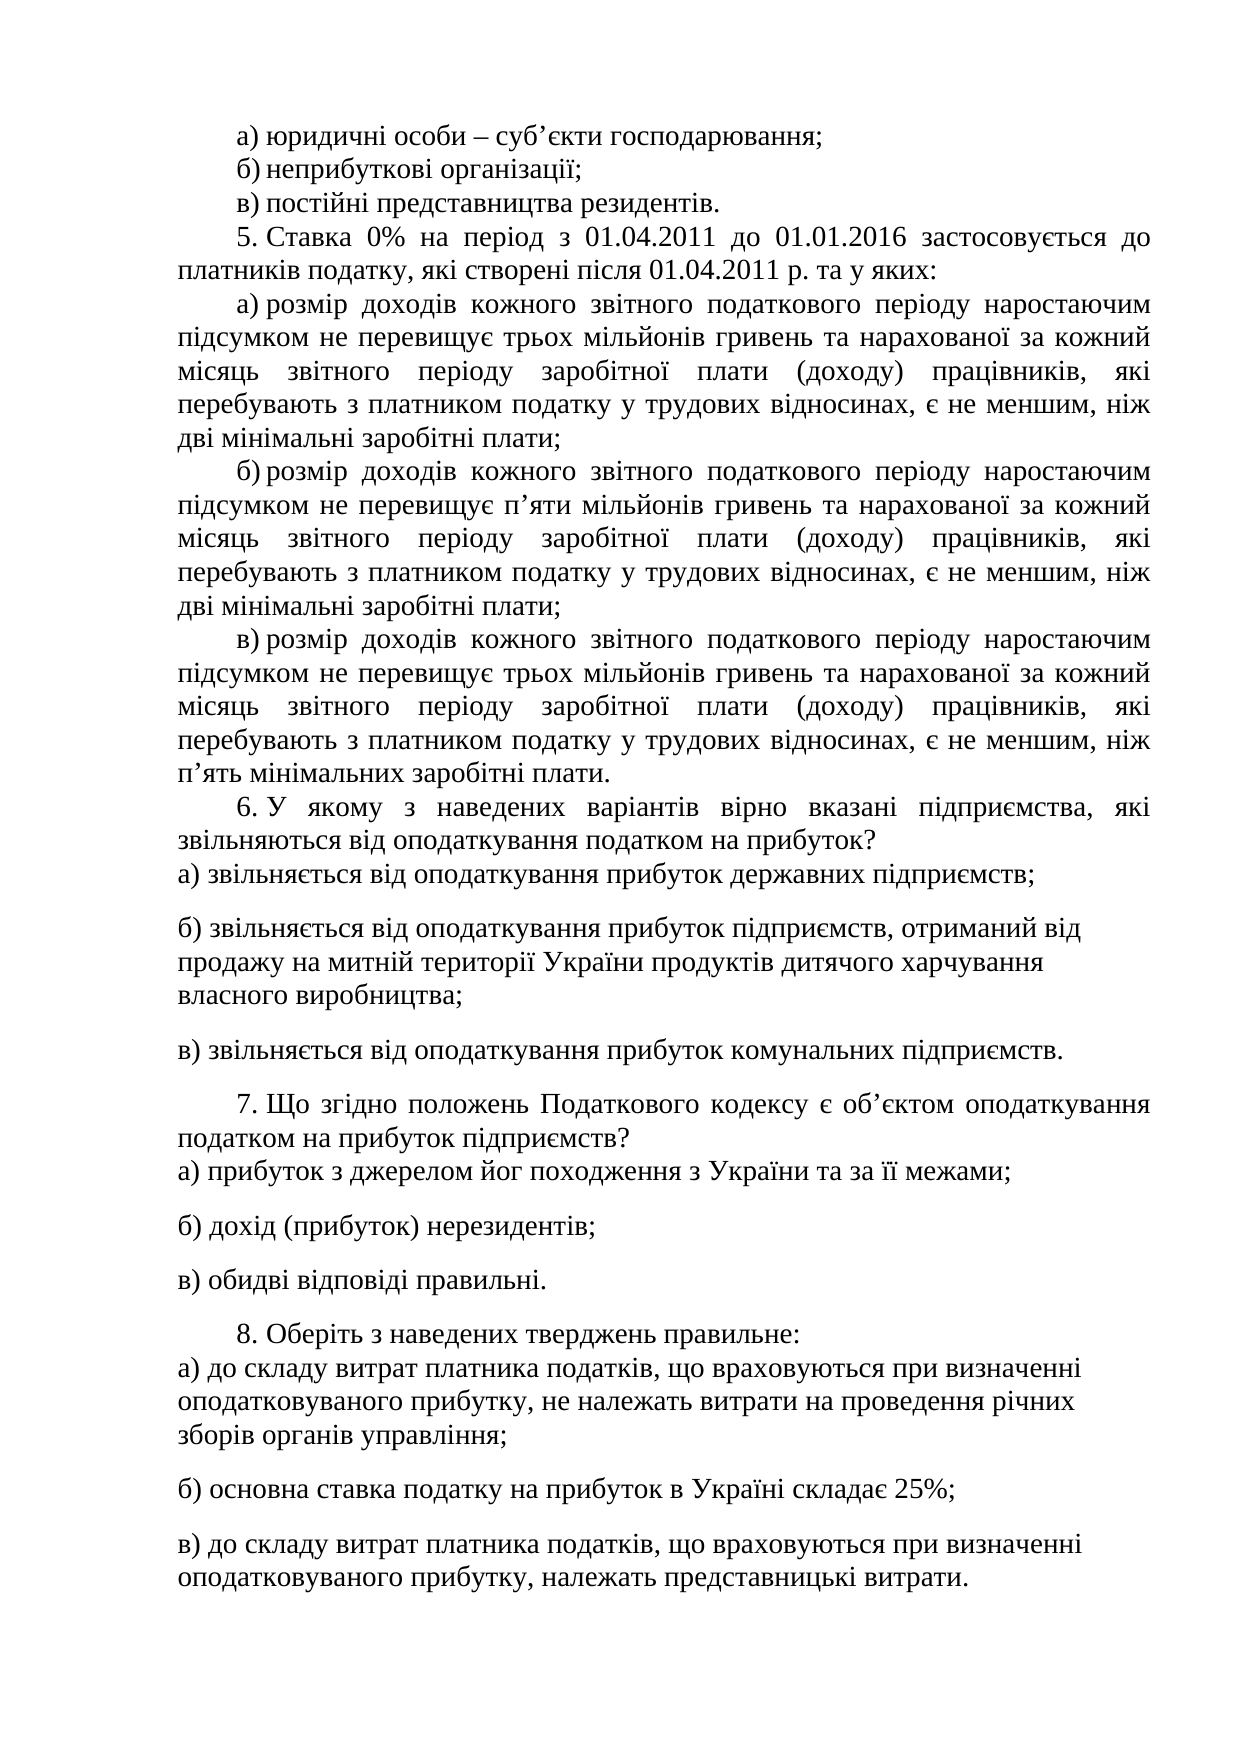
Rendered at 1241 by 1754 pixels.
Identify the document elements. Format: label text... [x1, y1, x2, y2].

text б) основна ставка податку на прибуток в Україні складає 25%; [177, 1471, 1152, 1505]
text а) до складу витрат платника податків, що враховуються при визначенні оподатковуваного прибутку, не належать витрати на проведення річних зборів органів управління; [177, 1350, 1152, 1451]
list Оберіть з наведених тверджень правильне: [177, 1316, 1152, 1350]
text б) звільняється від оподаткування прибуток підприємств, отриманий від продажу на митній території України продуктів дитячого харчування власного виробництва; [177, 910, 1152, 1011]
list юридичні особи – суб’єкти господарювання; [177, 118, 1152, 152]
list Що згідно положень Податкового кодексу є об’єктом оподаткування податком на прибуток підприємств? [177, 1086, 1152, 1153]
list розмір доходів кожного звітного податкового періоду наростаючим підсумком не перевищує п’яти мільйонів гривень та нарахованої за кожний місяць звітного періоду заробітної плати (доходу) працівників, які перебувають з платником податку у трудових відносинах, є не меншим, ніж дві мінімальні заробітні плати; [177, 453, 1152, 621]
list Ставка 0% на період з 01.04.2011 до 01.01.2016 застосовується до платників податку, які створені після 01.04.2011 р. та у яких: [177, 219, 1152, 286]
list постійні представництва резидентів. [177, 185, 1152, 219]
list розмір доходів кожного звітного податкового періоду наростаючим підсумком не перевищує трьох мільйонів гривень та нарахованої за кожний місяць звітного періоду заробітної плати (доходу) працівників, які перебувають з платником податку у трудових відносинах, є не меншим, ніж п’ять мінімальних заробітні плати. [177, 621, 1152, 789]
text в) звільняється від оподаткування прибуток комунальних підприємств. [177, 1032, 1152, 1065]
text а) прибуток з джерелом йог походження з України та за її межами; [177, 1153, 1152, 1187]
text в) обидві відповіді правильні. [177, 1262, 1152, 1296]
list розмір доходів кожного звітного податкового періоду наростаючим підсумком не перевищує трьох мільйонів гривень та нарахованої за кожний місяць звітного періоду заробітної плати (доходу) працівників, які перебувають з платником податку у трудових відносинах, є не меншим, ніж дві мінімальні заробітні плати; [177, 286, 1152, 453]
text а) звільняється від оподаткування прибуток державних підприємств; [177, 856, 1152, 889]
text б) дохід (прибуток) нерезидентів; [177, 1208, 1152, 1241]
text в) до складу витрат платника податків, що враховуються при визначенні оподатковуваного прибутку, належать представницькі витрати. [177, 1526, 1152, 1593]
list неприбуткові організації; [177, 152, 1152, 185]
list У якому з наведених варіантів вірно вказані підприємства, які звільняються від оподаткування податком на прибуток? [177, 789, 1152, 856]
